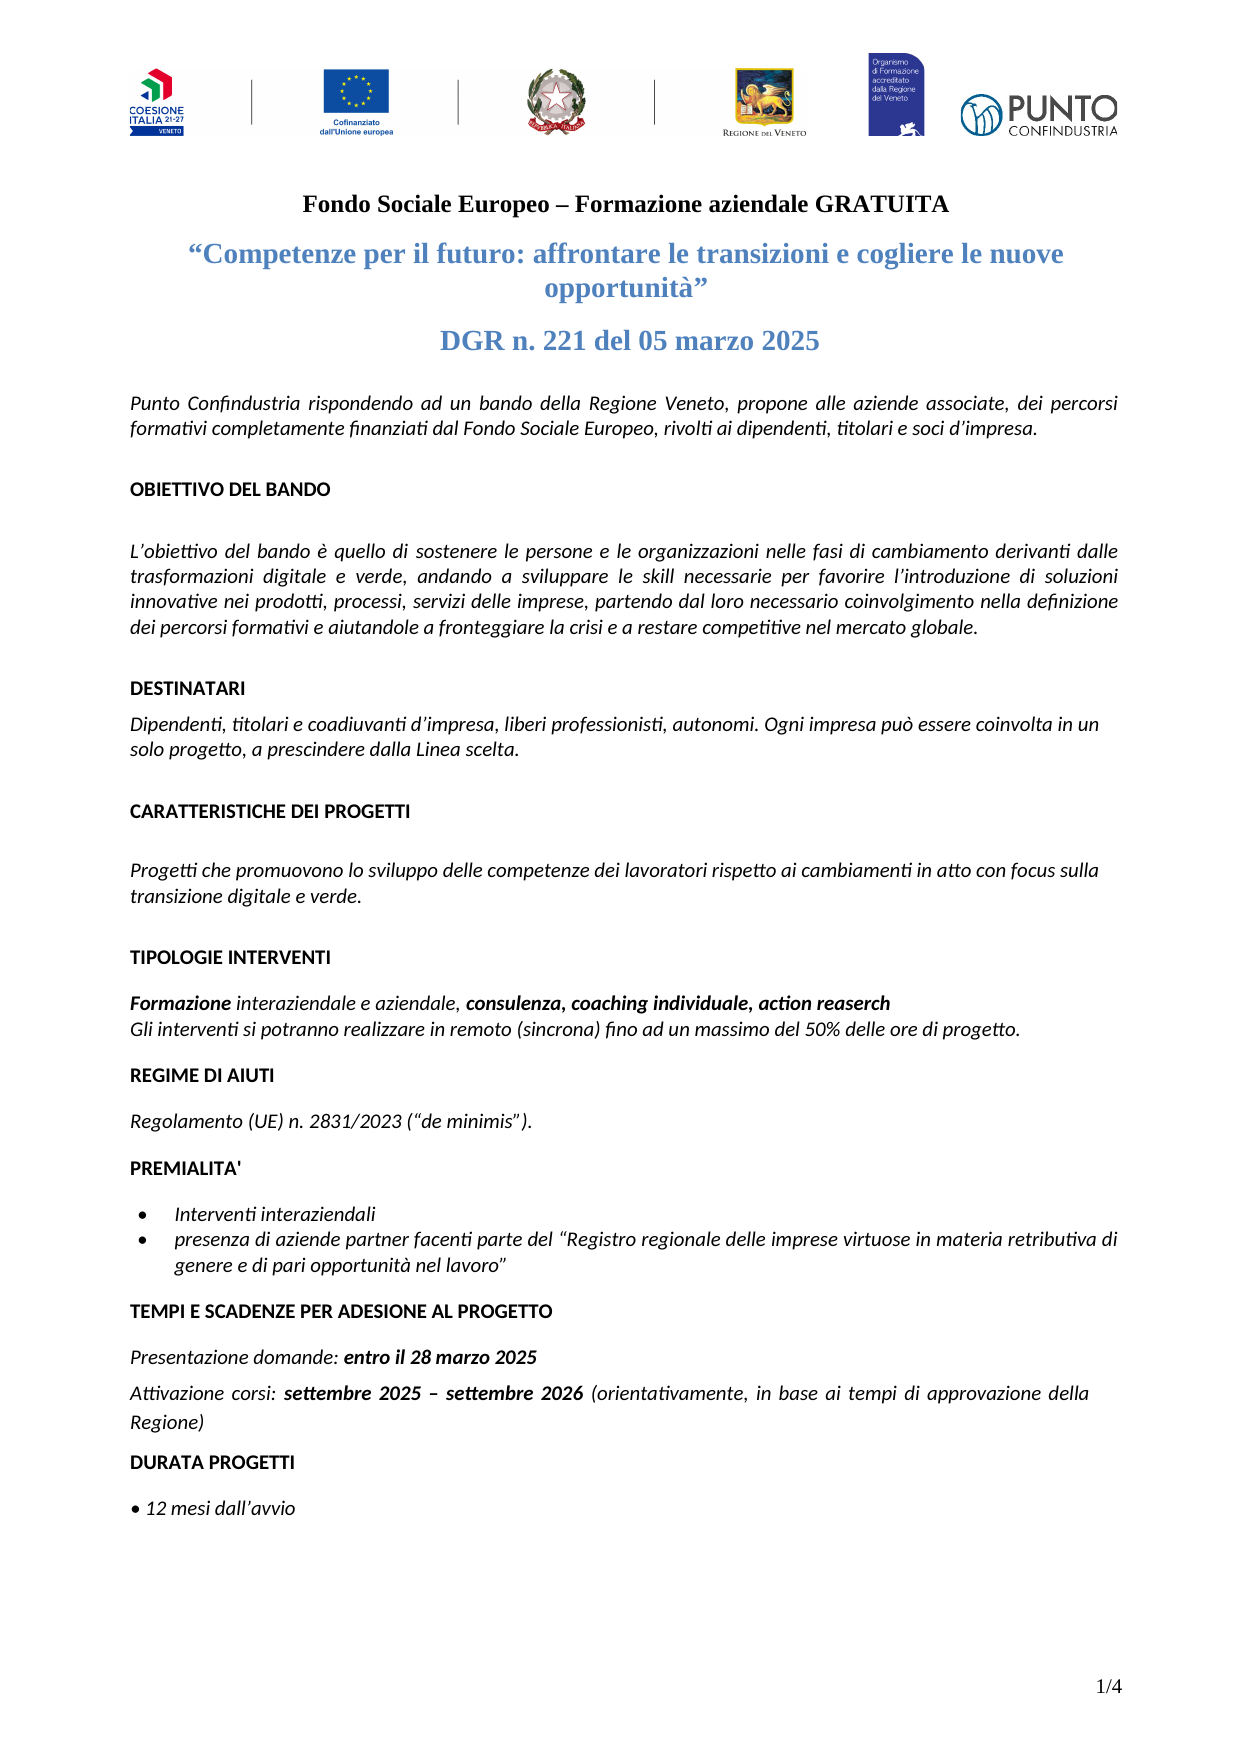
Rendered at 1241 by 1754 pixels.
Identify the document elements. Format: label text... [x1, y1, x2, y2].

text DURATA PROGETTI [130, 1449, 1122, 1474]
text TIPOLOGIE INTERVENTI [130, 944, 1122, 970]
text DGR n. 221 del 05 marzo 2025 [130, 323, 1122, 356]
text Dipendenti, titolari e coadiuvanti d’impresa, liberi professionisti, autonomi. Ogni impresa può essere coinvolta in un solo progetto, a prescindere dalla Linea scelta. [130, 711, 1122, 762]
text Progetti che promuovono lo sviluppo delle competenze dei lavoratori rispetto ai cambiamenti in atto con focus sulla transizione digitale e verde. [130, 858, 1122, 908]
text Fondo Sociale Europeo – Formazione aziendale GRATUITA [130, 189, 1122, 217]
text Formazione interaziendale e aziendale, consulenza, coaching individuale, action reaserch Gli interventi si potranno realizzare in remoto (sincrona) fino ad un massimo del 50% delle ore di progetto. [130, 991, 1122, 1041]
text L’obiettivo del bando è quello di sostenere le persone e le organizzazioni nelle fasi di cambiamento derivanti dalle trasformazioni digitale e verde, andando a sviluppare le skill necessarie per favorire l’introduzione di soluzioni innovative nei prodotti, processi, servizi delle imprese, partendo dal loro necessario coinvolgimento nella definizione dei percorsi formativi e aiutandole a fronteggiare la crisi e a restare competitive nel mercato globale. [130, 538, 1122, 639]
text Presentazione domande: entro il 28 marzo 2025 [130, 1344, 1122, 1370]
text DESTINATARI [130, 675, 1122, 701]
text Regolamento (UE) n. 2831/2023 (“de minimis”). [130, 1108, 1122, 1134]
text Punto Confindustria rispondendo ad un bando della Regione Veneto, propone alle aziende associate, dei percorsi formativi completamente finanziati dal Fondo Sociale Europeo, rivolti ai dipendenti, titolari e soci d’impresa. [130, 390, 1122, 441]
text “Competenze per il futuro: affrontare le transizioni e cogliere le nuove opportunità” [130, 237, 1122, 304]
text • 12 mesi dall’avvio [130, 1495, 1122, 1545]
picture [129, 68, 806, 136]
text OBIETTIVO DEL BANDO [130, 477, 1122, 502]
picture [868, 53, 925, 136]
picture [960, 94, 1118, 136]
text TEMPI E SCADENZE PER ADESIONE AL PROGETTO [130, 1298, 1122, 1323]
text REGIME DI AIUTI [130, 1062, 1122, 1088]
list Interventi interaziendali [137, 1201, 1122, 1226]
text PREMIALITA' [130, 1155, 1122, 1180]
text Attivazione corsi: settembre 2025 – settembre 2026 (orientativamente, in base ai tempi di approvazione della Regione) [130, 1380, 1093, 1435]
text CARATTERISTICHE DEI PROGETTI [130, 798, 1122, 823]
list presenza di aziende partner facenti parte del “Registro regionale delle imprese virtuose in materia retributiva di genere e di pari opportunità nel lavoro” [137, 1226, 1122, 1277]
